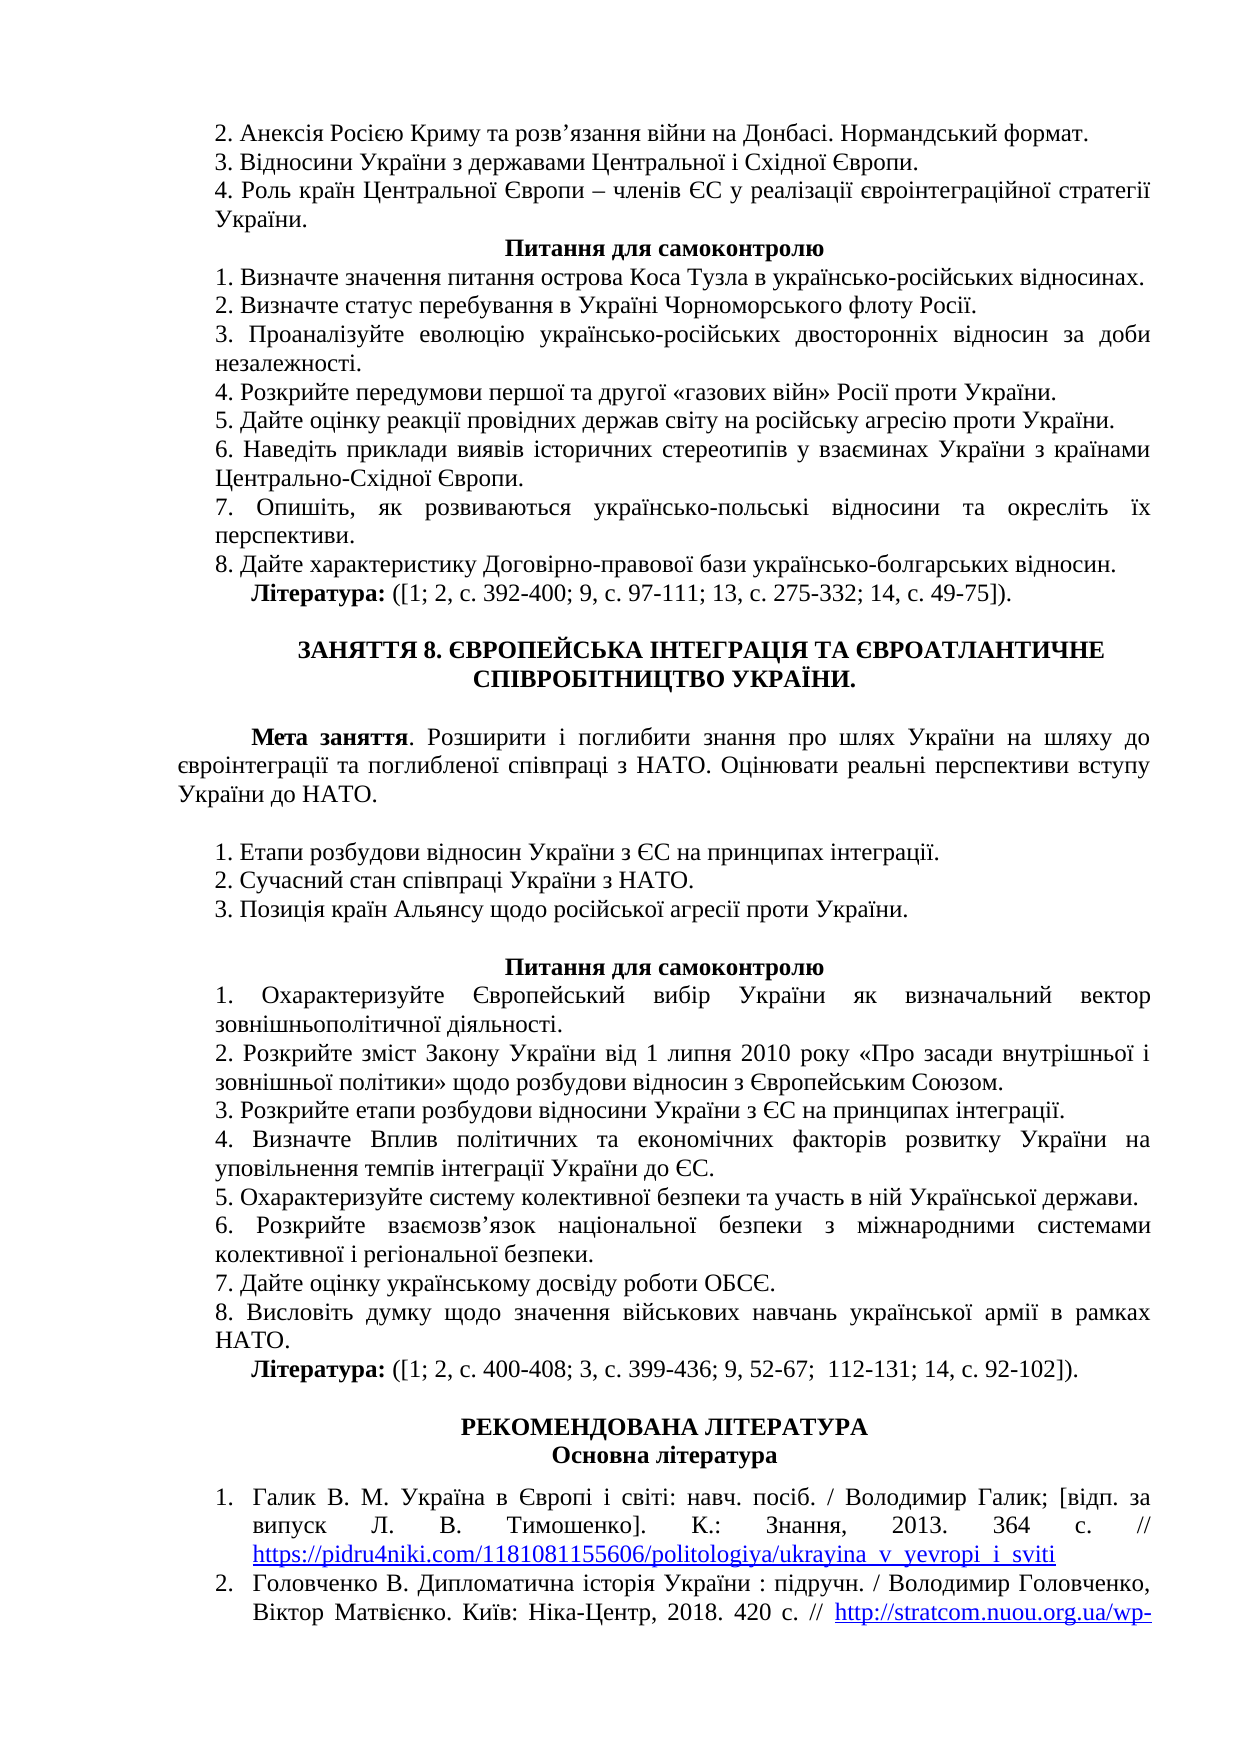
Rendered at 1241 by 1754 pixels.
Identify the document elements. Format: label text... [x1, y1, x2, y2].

text 6. Розкрийте взаємозв’язок національної безпеки з міжнародними системами колективної і регіональної безпеки. [215, 1211, 1152, 1268]
text 3. Відносини України з державами Центральної і Східної Європи. [214, 147, 1152, 176]
text 5. Охарактеризуйте систему колективної безпеки та участь в ній Української держави. [215, 1182, 1152, 1211]
text Література: ([1; 2, c. 392-400; 9, с. 97-111; 13, с. 275-332; 14, c. 49-75]). [177, 578, 1152, 607]
text 2. Анексія Росією Криму та розв’язання війни на Донбасі. Нормандський формат. [214, 118, 1152, 147]
text 8. Дайте характеристику Договірно-правової бази українсько-болгарських відносин. [215, 549, 1152, 578]
text Питання для самоконтролю [177, 233, 1152, 262]
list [215, 1568, 1152, 1626]
text 2. Визначте статус перебування в Україні Чорноморського флоту Росії. [215, 291, 1152, 319]
text 6. Наведіть приклади виявів історичних стереотипів у взаєминах України з країнами Центрально-Східної Європи. [215, 434, 1152, 492]
text 2. Розкрийте зміст Закону України від 1 липня 2010 року «Про засади внутрішньої і зовнішньої політики» щодо розбудови відносин з Європейським Союзом. [215, 1038, 1152, 1096]
text Мета заняття. Розширити і поглибити знання про шлях України на шляху до євроінтеграції та поглибленої співпраці з НАТО. Оцінювати реальні перспективи вступу України до НАТО. [177, 722, 1152, 808]
text Основна література [177, 1441, 1152, 1469]
text ЗАНЯТТЯ 8. ЄВРОПЕЙСЬКА ІНТЕГРАЦІЯ ТА ЄВРОАТЛАНТИЧНЕ СПІВРОБІТНИЦТВО УКРАЇНИ. [177, 636, 1152, 693]
text Питання для самоконтролю [177, 952, 1152, 981]
text 4. Розкрийте передумови першої та другої «газових війн» Росії проти України. [215, 377, 1152, 406]
text Література: ([1; 2, c. 400-408; 3, с. 399-436; 9, 52-67; 112-131; 14, c. 92-102]). [177, 1354, 1152, 1383]
text 8. Висловіть думку щодо значення військових навчань української армії в рамках НАТО. [215, 1297, 1152, 1354]
text 3. Розкрийте етапи розбудови відносини України з ЄС на принципах інтеграції. [215, 1096, 1152, 1124]
text 7. Дайте оцінку українському досвіду роботи ОБСЄ. [215, 1268, 1152, 1297]
text 2. Сучасний стан співпраці України з НАТО. [214, 866, 1152, 894]
text 1. Охарактеризуйте Європейський вибір України як визначальний вектор зовнішньополітичної діяльності. [215, 981, 1152, 1038]
text 1. Етапи розбудови відносин України з ЄС на принципах інтеграції. [214, 837, 1152, 866]
text 7. Опишіть, як розвиваються українсько-польські відносини та окресліть їх перспективи. [215, 492, 1152, 549]
text 3. Позиція країн Альянсу щодо російської агресії проти України. [214, 894, 1152, 923]
text 5. Дайте оцінку реакції провідних держав світу на російську агресію проти України. [215, 406, 1152, 434]
list Галик В. М. Україна в Європі і світі: навч. посіб. / Володимир Галик; [відп. за випуск Л. В. Тимошенко]. К.: Знання, 2013. 364 с. // https://pidru4niki.com/1181081155606/politologiya/ukrayina_v_yevropi_i_sviti [215, 1482, 1152, 1568]
text 4. Визначте Вплив політичних та економічних факторів розвитку України на уповільнення темпів інтеграції України до ЄС. [215, 1124, 1152, 1182]
text 3. Проаналізуйте еволюцію українсько-російських двосторонніх відносин за доби незалежності. [215, 319, 1152, 377]
text 4. Роль країн Центральної Європи – членів ЄС у реалізації євроінтеграційної стратегії України. [214, 176, 1152, 233]
subtitle РЕКОМЕНДОВАНА Література [177, 1412, 1152, 1441]
text 1. Визначте значення питання острова Коса Тузла в українсько-російських відносинах. [215, 262, 1152, 291]
